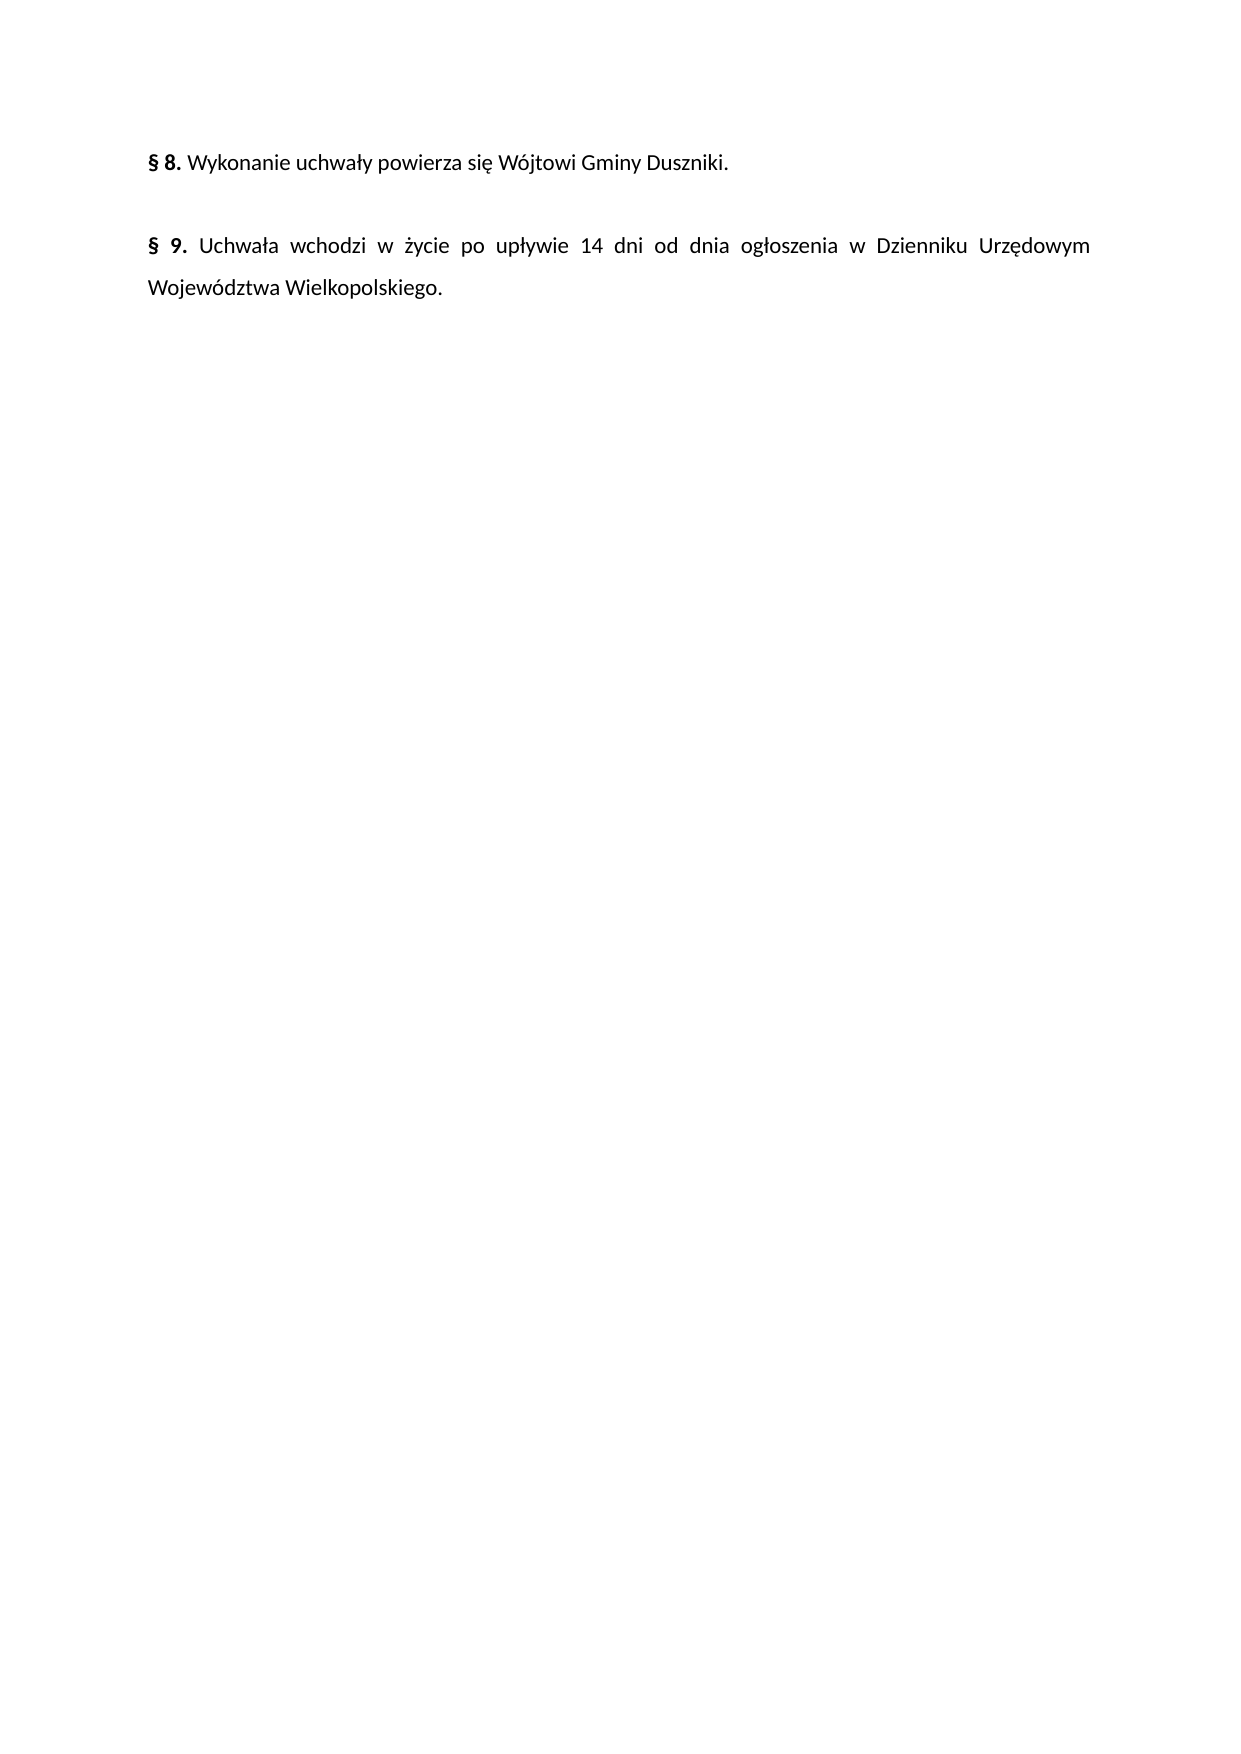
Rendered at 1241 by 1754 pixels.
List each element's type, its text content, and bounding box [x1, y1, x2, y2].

text § 9. Uchwała wchodzi w życie po upływie 14 dni od dnia ogłoszenia w Dzienniku Urzędowym Województwa Wielkopolskiego. [148, 232, 1093, 302]
text § 8. Wykonanie uchwały powierza się Wójtowi Gminy Duszniki. [148, 148, 1093, 176]
